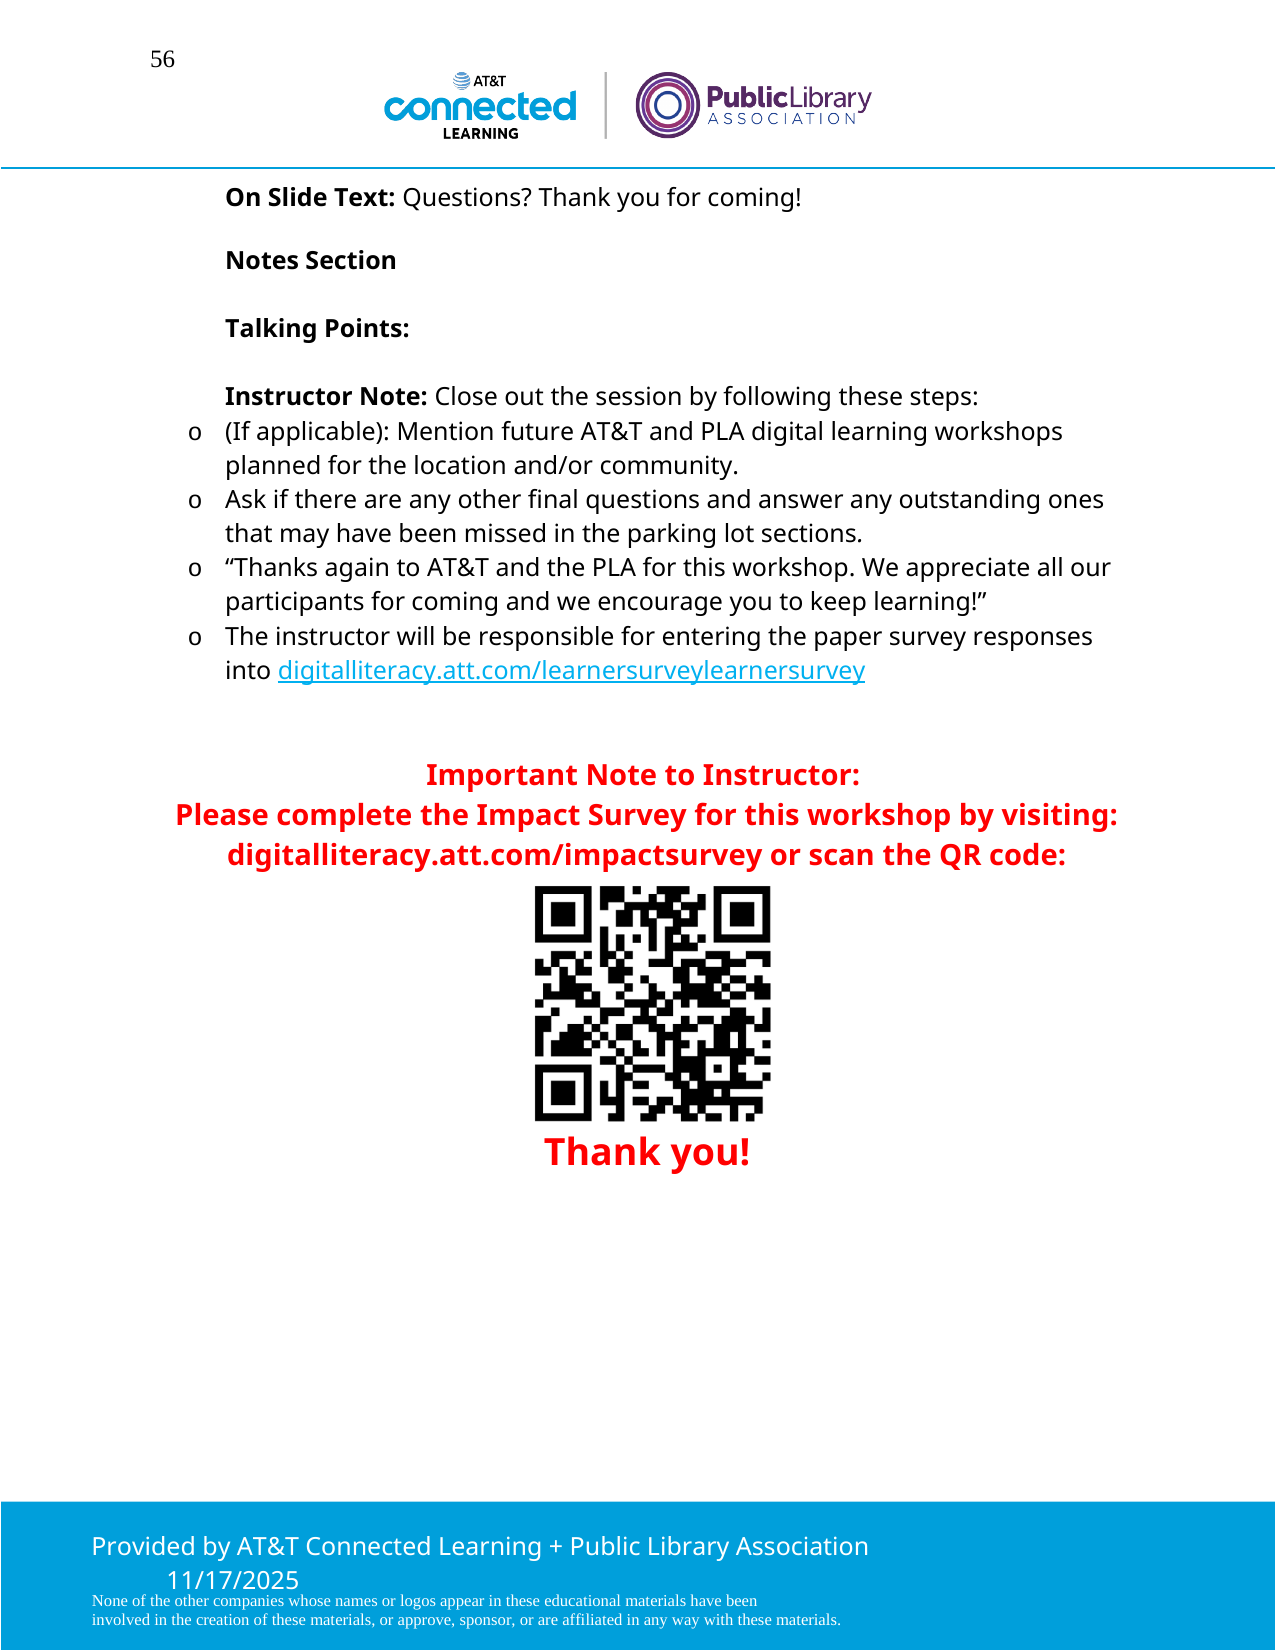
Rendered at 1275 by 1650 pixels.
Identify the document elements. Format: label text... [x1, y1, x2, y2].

picture [414, 104, 424, 114]
list The instructor will be responsible for entering the paper survey responses into digitalliteracy.att.com/ [187, 618, 1144, 686]
list Ask if there are any other final questions and answer any outstanding ones that may have been missed in the parking lot sections. [187, 481, 1144, 550]
text digitalliteracy.att.com/impactsurvey or scan the QR code: [150, 834, 1144, 874]
text Notes Section [150, 243, 1144, 277]
picture [384, 72, 872, 139]
text Talking Points: [150, 311, 1144, 345]
list “Thanks again to AT&T and the PLA for this workshop. We appreciate all our participants for coming and we encourage you to keep learning!” [187, 550, 1144, 618]
text On Slide Text: Questions? Thank you for coming! [150, 180, 1144, 243]
text Thank you! [150, 1125, 1144, 1176]
picture [527, 873, 776, 1125]
text Important Note to Instructor: Please complete the Impact Survey for this workshop by visiting: [150, 754, 1144, 834]
text Instructor Note: Close out the session by following these steps: [150, 379, 1144, 413]
list (If applicable): Mention future AT&T and PLA digital learning workshops planned for the location and/or community. [187, 413, 1144, 481]
